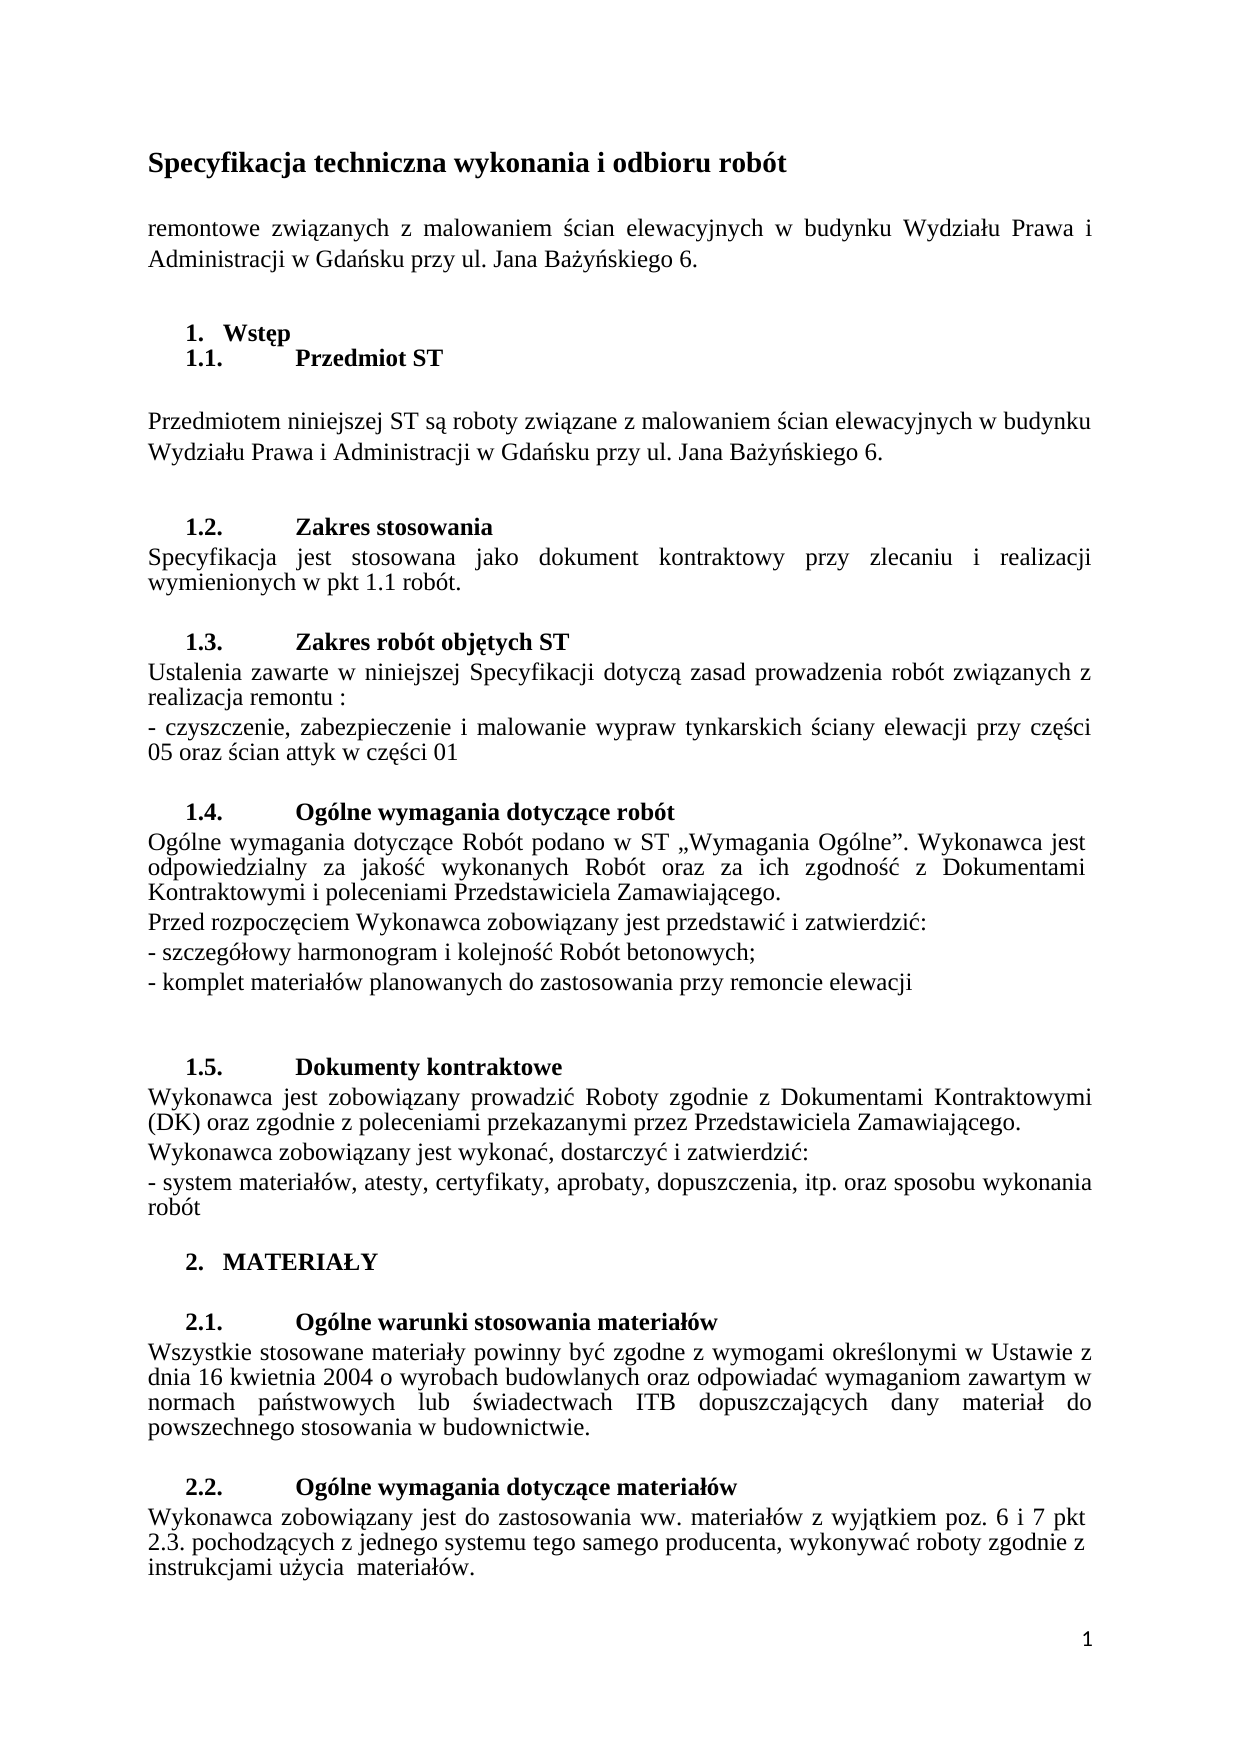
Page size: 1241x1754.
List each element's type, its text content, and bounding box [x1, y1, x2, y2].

text Przedmiotem niniejszej ST są roboty związane z malowaniem ścian elewacyjnych w budynku Wydziału Prawa i Administracji w Gdańsku przy ul. Jana Bażyńskiego 6. [148, 406, 1093, 466]
list Zakres stosowania [185, 515, 1093, 540]
text Ogólne wymagania dotyczące Robót podano w ST „Wymagania Ogólne”. Wykonawca jest odpowiedzialny za jakość wykonanych Robót oraz za ich zgodność z Dokumentami Kontraktowymi i poleceniami Przedstawiciela Zamawiającego. [148, 830, 1086, 905]
list MATERIAŁY [185, 1250, 1093, 1275]
list Dokumenty kontraktowe [185, 1055, 1093, 1080]
text - komplet materiałów planowanych do zastosowania przy remoncie elewacji [148, 970, 1093, 995]
text Wykonawca zobowiązany jest wykonać, dostarczyć i zatwierdzić: [148, 1140, 1093, 1165]
list Przedmiot ST [185, 346, 1093, 371]
text - system materiałów, atesty, certyfikaty, aprobaty, dopuszczenia, itp. oraz sposobu wykonania robót [148, 1170, 1093, 1220]
list Ogólne warunki stosowania materiałów [185, 1310, 1093, 1335]
text Przed rozpoczęciem Wykonawca zobowiązany jest przedstawić i zatwierdzić: [148, 910, 1093, 935]
text - szczegółowy harmonogram i kolejność Robót betonowych; [148, 940, 1093, 965]
text Specyfikacja jest stosowana jako dokument kontraktowy przy zlecaniu i realizacji wymienionych w pkt 1.1 robót. [148, 545, 1093, 595]
text Wykonawca jest zobowiązany prowadzić Roboty zgodnie z Dokumentami Kontraktowymi (DK) oraz zgodnie z poleceniami przekazanymi przez Przedstawiciela Zamawiającego. [148, 1085, 1093, 1135]
text Specyfikacja techniczna wykonania i odbioru robót [211, 153, 1093, 178]
text remontowe związanych z malowaniem ścian elewacyjnych w budynku Wydziału Prawa i Administracji w Gdańsku przy ul. Jana Bażyńskiego 6. [148, 213, 1093, 272]
list Wstęp [185, 321, 1093, 346]
list Zakres robót objętych ST [185, 630, 1093, 655]
text Wszystkie stosowane materiały powinny być zgodne z wymogami określonymi w Ustawie z dnia 16 kwietnia 2004 o wyrobach budowlanych oraz odpowiadać wymaganiom zawartym w normach państwowych lub świadectwach ITB dopuszczających dany materiał do powszechnego stosowania w budownictwie. [148, 1340, 1093, 1440]
text Wykonawca zobowiązany jest do zastosowania ww. materiałów z wyjątkiem poz. 6 i 7 pkt 2.3. pochodzących z jednego systemu tego samego producenta, wykonywać roboty zgodnie z instrukcjami użycia materiałów. [148, 1505, 1086, 1580]
list Ogólne wymagania dotyczące materiałów [185, 1475, 1093, 1500]
text - czyszczenie, zabezpieczenie i malowanie wypraw tynkarskich ściany elewacji przy części 05 oraz ścian attyk w części 01 [148, 715, 1093, 765]
text Ustalenia zawarte w niniejszej Specyfikacji dotyczą zasad prowadzenia robót związanych z realizacja remontu : [148, 660, 1093, 710]
list Ogólne wymagania dotyczące robót [185, 800, 1093, 825]
